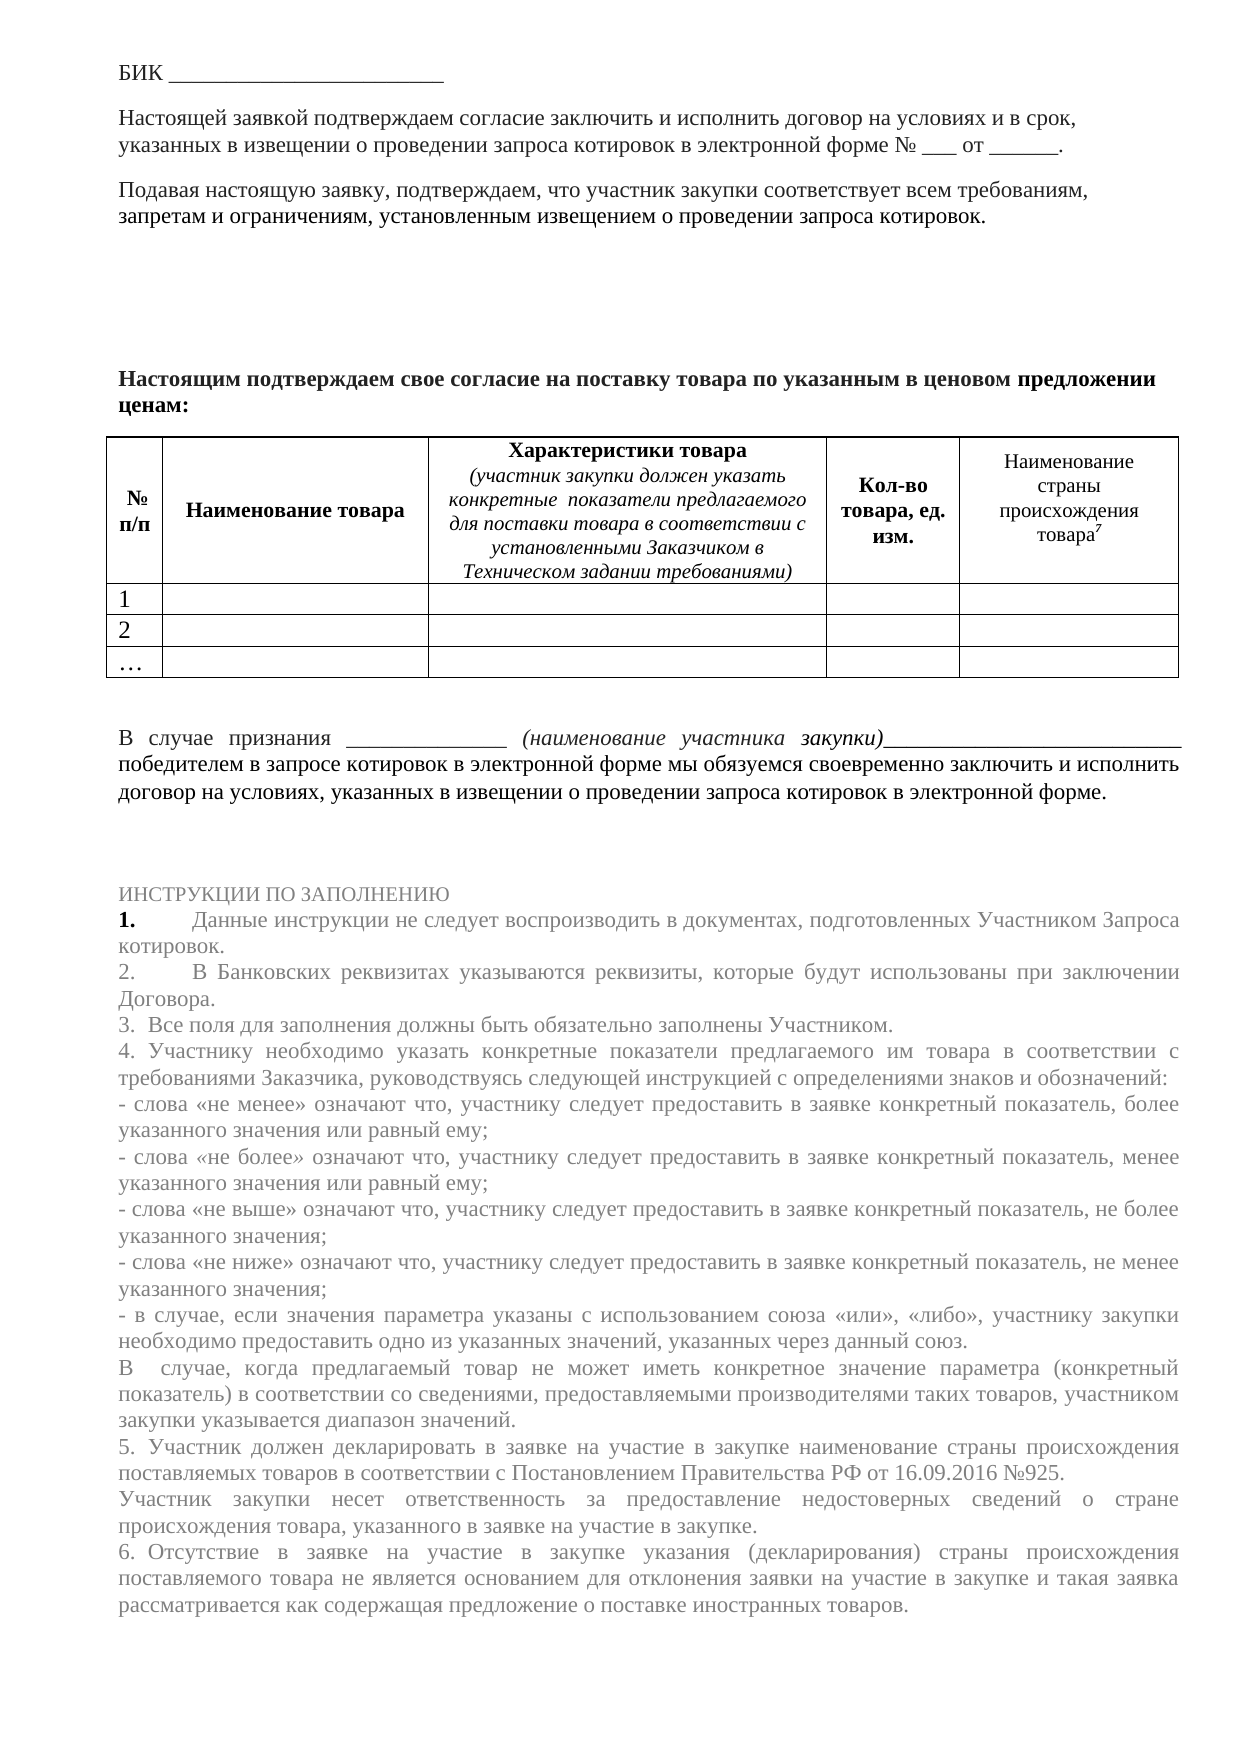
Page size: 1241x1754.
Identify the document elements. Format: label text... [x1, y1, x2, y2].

table_cell [960, 615, 1178, 646]
text В случае, когда предлагаемый товар не может иметь конкретное значение параметра (конкретный показатель) в соответствии со сведениями, предоставляемыми производителями таких товаров, участником закупки указывается диапазон значений. [118, 1354, 1181, 1433]
table_cell 1 [107, 584, 162, 614]
text - в случае, если значения параметра указаны с использованием союза «или», «либо», участнику закупки необходимо предоставить одно из указанных значений, указанных через данный союз. [118, 1301, 1181, 1354]
text - слова «не более» означают что, участнику следует предоставить в заявке конкретный показатель, менее указанного значения или равный ему; [118, 1143, 1181, 1196]
text - слова «не ниже» означают что, участнику следует предоставить в заявке конкретный показатель, не менее указанного значения; [118, 1248, 1181, 1301]
table_cell [960, 647, 1178, 677]
list Отсутствие в заявке на участие в закупке указания (декларирования) страны происхождения поставляемого товара не является основанием для отклонения заявки на участие в закупке и такая заявка рассматривается как содержащая предложение о поставке иностранных товаров. [118, 1538, 1181, 1617]
text ИНСТРУКЦИИ ПО ЗАПОЛНЕНИЮ [118, 882, 1181, 906]
table_cell [827, 647, 959, 677]
table_header Характеристики товара (участник закупки должен указать конкретные показатели предлагаемого для поставки товара в соответствии с установленными Заказчиком в Техническом задании требованиями) [429, 438, 826, 583]
table_cell [163, 615, 428, 646]
text - слова «не менее» означают что, участнику следует предоставить в заявке конкретный показатель, более указанного значения или равный ему; [118, 1090, 1181, 1143]
list В Банковских реквизитах указываются реквизиты, которые будут использованы при заключении Договора. [118, 958, 1181, 1011]
text Подавая настоящую заявку, подтверждаем, что участник закупки соответствует всем требованиям, [118, 176, 1181, 202]
table_header Кол-во товара, ед. изм. [827, 438, 959, 583]
list Данные инструкции не следует воспроизводить в документах, подготовленных Участником Запроса котировок. [118, 906, 1181, 958]
list Все поля для заполнения должны быть обязательно заполнены Участником. [118, 1011, 1181, 1037]
table_header № п/п [107, 438, 162, 583]
table_cell 2 [107, 615, 162, 646]
list Участнику необходимо указать конкретные показатели предлагаемого им товара в соответствии с требованиями Заказчика, руководствуясь следующей инструкцией с определениями знаков и обозначений: [118, 1037, 1181, 1090]
table_cell [429, 584, 826, 614]
list Участник должен декларировать в заявке на участие в закупке наименование страны происхождения поставляемых товаров в соответствии с Постановлением Правительства РФ от 16.09.2016 №925. [118, 1433, 1181, 1485]
table_cell [827, 615, 959, 646]
table_header Наименование товара [163, 438, 428, 583]
table_cell [429, 647, 826, 677]
table_cell [827, 584, 959, 614]
text БИК ________________________ [118, 59, 1181, 85]
text В случае признания ______________ (наименование участника закупки)__________________________ победителем в запросе котировок в электронной форме мы обязуемся своевременно заключить и исполнить договор на условиях, указанных в извещении о проведении запроса котировок в электронной форме. [118, 724, 1181, 805]
text - слова «не выше» означают что, участнику следует предоставить в заявке конкретный показатель, не более указанного значения; [118, 1196, 1181, 1248]
table_cell [429, 615, 826, 646]
table_header Наименование страны происхождения товара7 [960, 438, 1178, 583]
text Настоящей заявкой подтверждаем согласие заключить и исполнить договор на условиях и в срок, указанных в извещении о проведении запроса котировок в электронной форме № ___ от ______. [118, 104, 1181, 157]
table_cell [163, 584, 428, 614]
table_cell [960, 584, 1178, 614]
text Участник закупки несет ответственность за предоставление недостоверных сведений о стране происхождения товара, указанного в заявке на участие в закупке. [118, 1485, 1181, 1538]
text Настоящим подтверждаем свое согласие на поставку товара по указанным в ценовом предложении ценам: [118, 365, 1181, 417]
text запретам и ограничениям, установленным извещением о проведении запроса котировок. [118, 202, 1181, 229]
table_cell … [107, 647, 162, 677]
table_cell [163, 647, 428, 677]
